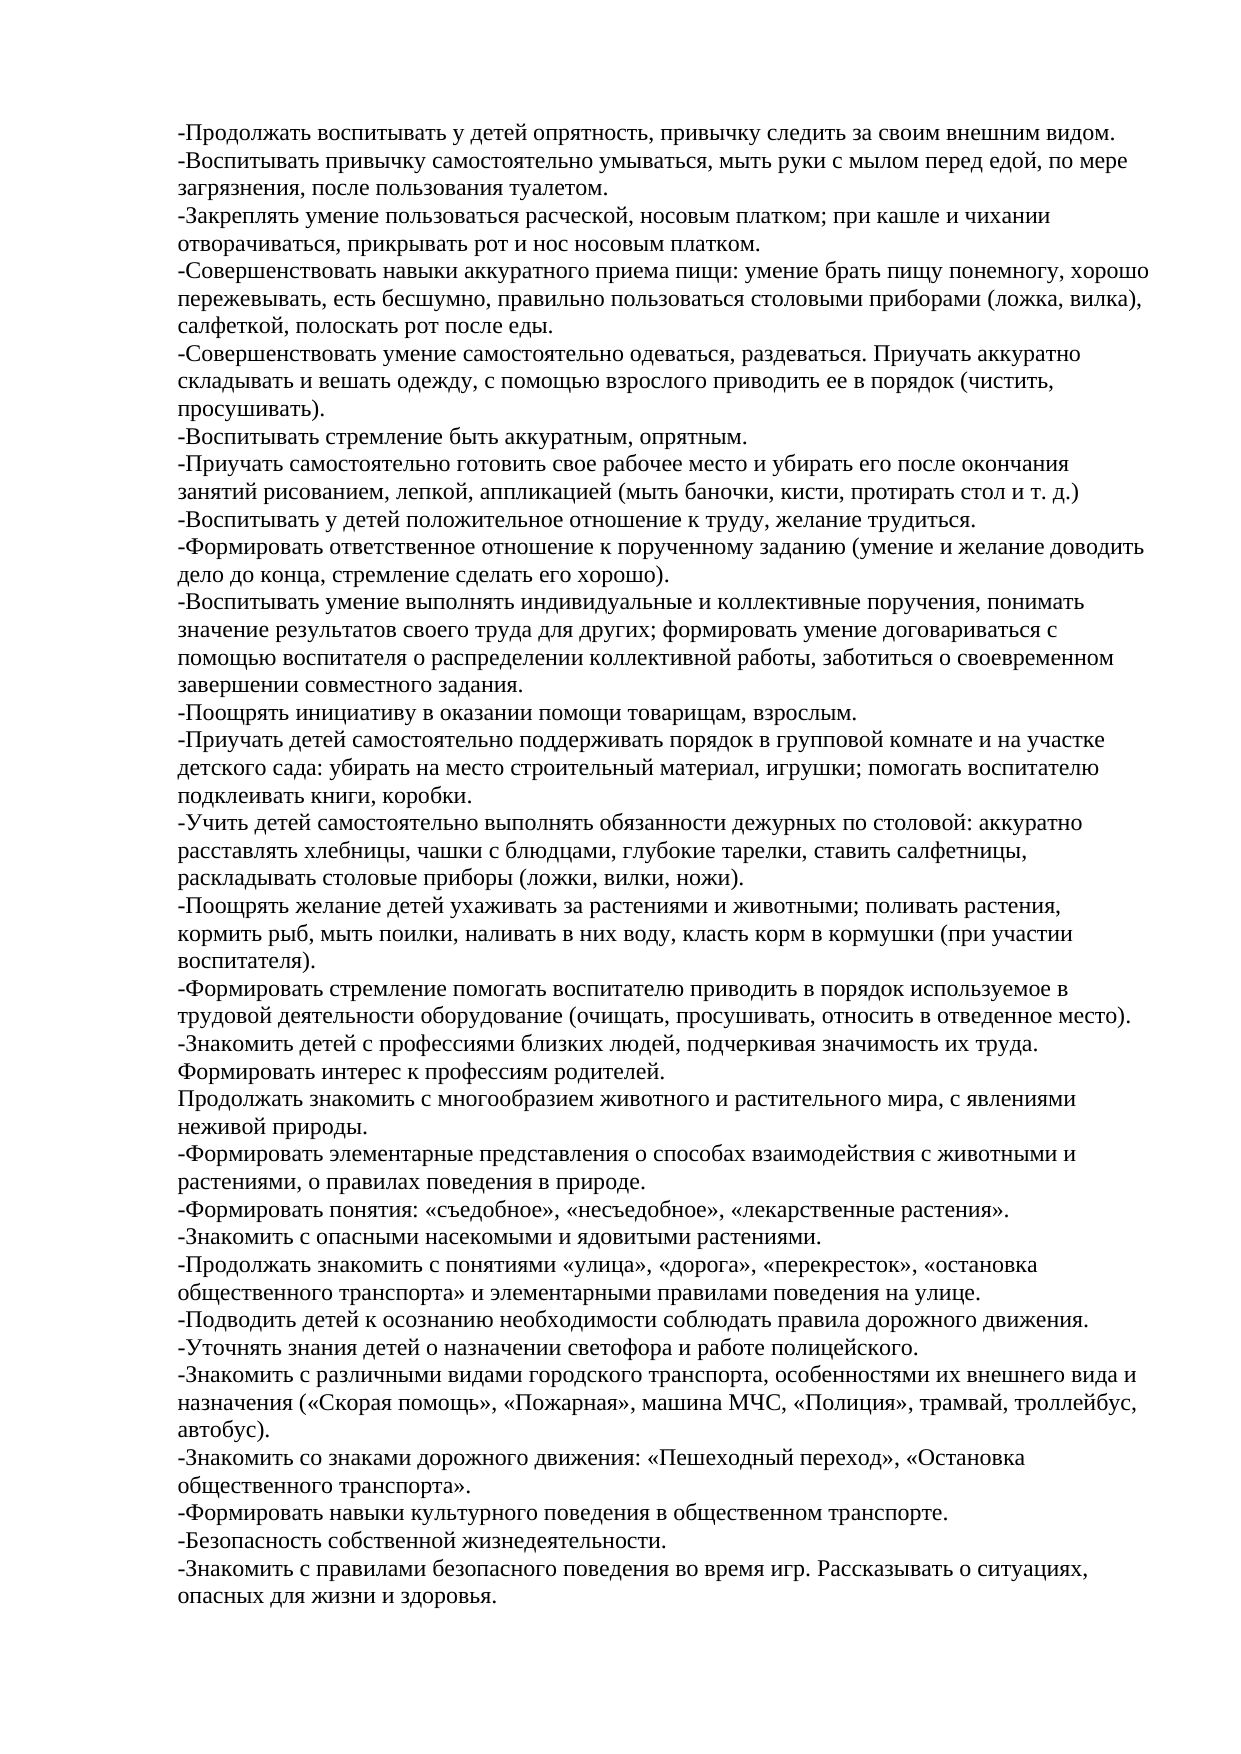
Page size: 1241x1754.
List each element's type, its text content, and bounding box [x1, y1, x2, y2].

text -Формировать элементарные представления о способах взаимодействия с животными и растениями, о правилах поведения в природе. [177, 1139, 1152, 1195]
text -Знакомить с правилами безопасного поведения во время игр. Рассказывать о ситуациях, опасных для жизни и здоровья. [177, 1553, 1152, 1609]
text -Учить детей самостоятельно выполнять обязанности дежурных по столовой: аккуратно расставлять хлебницы, чашки с блюдцами, глубокие тарелки, ставить салфетницы, раскладывать столовые приборы (ложки, вилки, ножи). [177, 808, 1152, 891]
text -Формировать понятия: «съедобное», «несъедобное», «лекарственные растения». [177, 1195, 1152, 1222]
text -Знакомить с различными видами городского транспорта, особенностями их внешнего вида и назначения («Скорая помощь», «Пожарная», машина МЧС, «Полиция», трамвай, троллейбус, автобус). [177, 1360, 1152, 1443]
text -Знакомить со знаками дорожного движения: «Пешеходный переход», «Остановка общественного транспорта». [177, 1443, 1152, 1498]
text -Воспитывать стремление быть аккуратным, опрятным. [177, 422, 1152, 449]
text -Совершенствовать умение самостоятельно одеваться, раздеваться. Приучать аккуратно складывать и вешать одежду, с помощью взрослого приводить ее в порядок (чистить, просушивать). [177, 339, 1152, 422]
text -Подводить детей к осознанию необходимости соблюдать правила дорожного движения. [177, 1305, 1152, 1333]
text -Формировать ответственное отношение к порученному заданию (умение и желание доводить дело до конца, стремление сделать его хорошо). [177, 532, 1152, 587]
text -Закреплять умение пользоваться расческой, носовым платком; при кашле и чихании отворачиваться, прикрывать рот и нос носовым платком. [177, 201, 1152, 256]
text -Приучать детей самостоятельно поддерживать порядок в групповой комнате и на участке детского сада: убирать на место строительный материал, игрушки; помогать воспитателю подклеивать книги, коробки. [177, 725, 1152, 808]
text -Уточнять знания детей о назначении светофора и работе полицейского. [177, 1333, 1152, 1360]
text -Воспитывать умение выполнять индивидуальные и коллективные поручения, понимать значение результатов своего труда для других; формировать умение договариваться с помощью воспитателя о распределении коллективной работы, заботиться о своевременном завершении совместного задания. [177, 587, 1152, 698]
text -Поощрять желание детей ухаживать за растениями и животными; поливать растения, кормить рыб, мыть поилки, наливать в них воду, класть корм в кормушки (при участии воспитателя). [177, 891, 1152, 974]
text -Знакомить детей с профессиями близких людей, подчеркивая значимость их труда. Формировать интерес к профессиям родителей. [177, 1029, 1152, 1084]
text -Продолжать знакомить с понятиями «улица», «дорога», «перекресток», «остановка общественного транспорта» и элементарными правилами поведения на улице. [177, 1250, 1152, 1305]
text -Формировать стремление помогать воспитателю приводить в порядок используемое в трудовой деятельности оборудование (очищать, просушивать, относить в отведенное место). [177, 974, 1152, 1029]
text -Совершенствовать навыки аккуратного приема пищи: умение брать пищу понемногу, хорошо пережевывать, есть бесшумно, правильно пользоваться столовыми приборами (ложка, вилка), салфеткой, полоскать рот после еды. [177, 256, 1152, 339]
text -Продолжать воспитывать у детей опрятность, привычку следить за своим внешним видом. [177, 118, 1152, 146]
text -Формировать навыки культурного поведения в общественном транспорте. [177, 1498, 1152, 1526]
text -Приучать самостоятельно готовить свое рабочее место и убирать его после окончания занятий рисованием, лепкой, аппликацией (мыть баночки, кисти, протирать стол и т. д.) [177, 449, 1152, 504]
text -Знакомить с опасными насекомыми и ядовитыми растениями. [177, 1222, 1152, 1250]
text -Поощрять инициативу в оказании помощи товарищам, взрослым. [177, 698, 1152, 725]
text -Безопасность собственной жизнедеятельности. [177, 1526, 1152, 1553]
text -Воспитывать у детей положительное отношение к труду, желание трудиться. [177, 504, 1152, 532]
text Продолжать знакомить с многообразием животного и растительного мира, с явлениями неживой природы. [177, 1084, 1152, 1139]
text -Воспитывать привычку самостоятельно умываться, мыть руки с мылом перед едой, по мере загрязнения, после пользования туалетом. [177, 146, 1152, 201]
